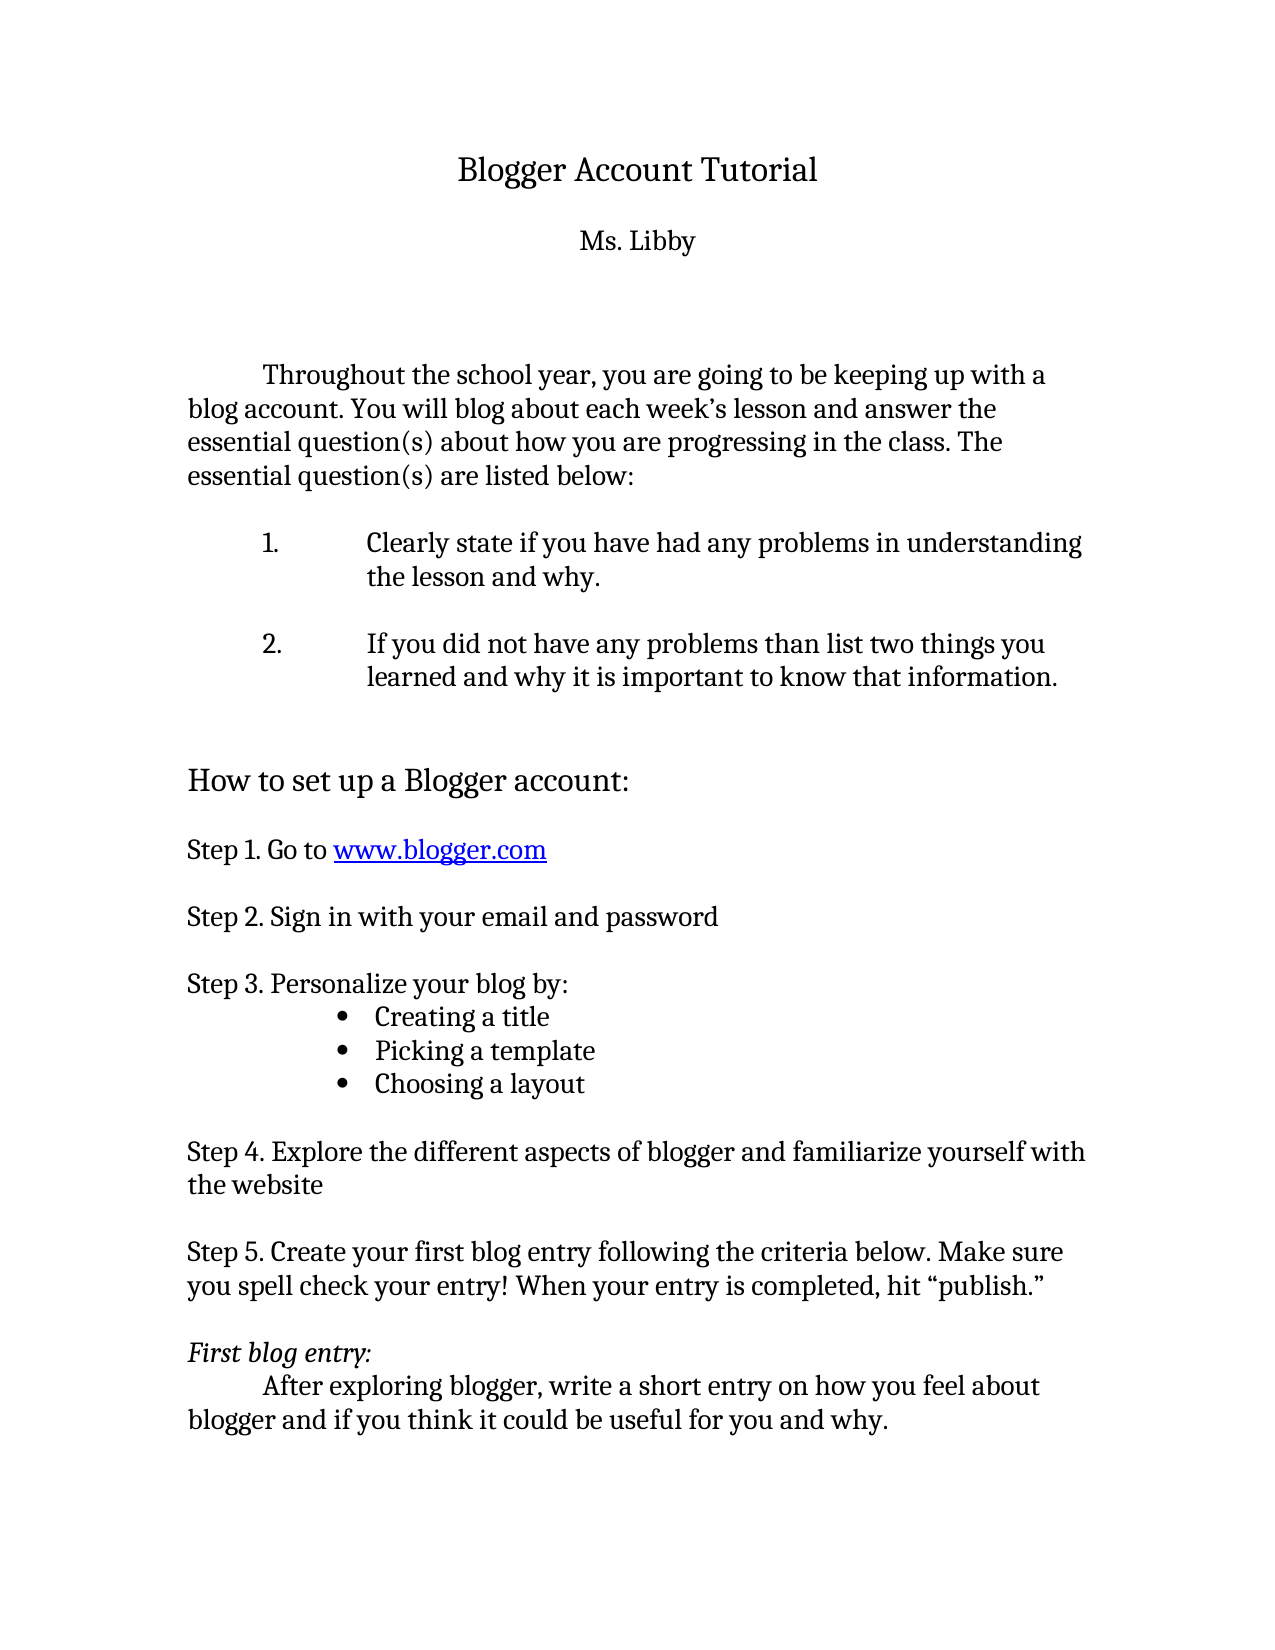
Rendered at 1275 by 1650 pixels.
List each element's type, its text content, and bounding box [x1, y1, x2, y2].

text Step 4. Explore the different aspects of blogger and familiarize yourself with the website [187, 1135, 1087, 1202]
text Ms. Libby [187, 224, 1087, 258]
text Step 2. Sign in with your email and password [187, 900, 1087, 933]
list Creating a title [337, 1001, 1087, 1034]
list If you did not have any problems than list two things you learned and why it is important to know that information. [262, 627, 1087, 694]
list Clearly state if you have had any problems in understanding the lesson and why. [262, 526, 1087, 593]
text After exploring blogger, write a short entry on how you feel about blogger and if you think it could be useful for you and why. [187, 1369, 1087, 1437]
text Step 1. Go to www.blogger.com [187, 833, 1087, 866]
text Step 3. Personalize your blog by: [187, 967, 1087, 1001]
text First blog entry: [187, 1336, 1087, 1369]
list Choosing a layout [337, 1068, 1087, 1101]
list Picking a template [337, 1034, 1087, 1068]
text How to set up a Blogger account: [187, 761, 1087, 799]
text Blogger Account Tutorial [187, 150, 1087, 191]
text Throughout the school year, you are going to be keeping up with a blog account. You will blog about each week’s lesson and answer the essential question(s) about how you are progressing in the class. The essential question(s) are listed below: [187, 358, 1087, 493]
text Step 5. Create your first blog entry following the criteria below. Make sure you spell check your entry! When your entry is completed, hit “publish.” [187, 1235, 1087, 1302]
